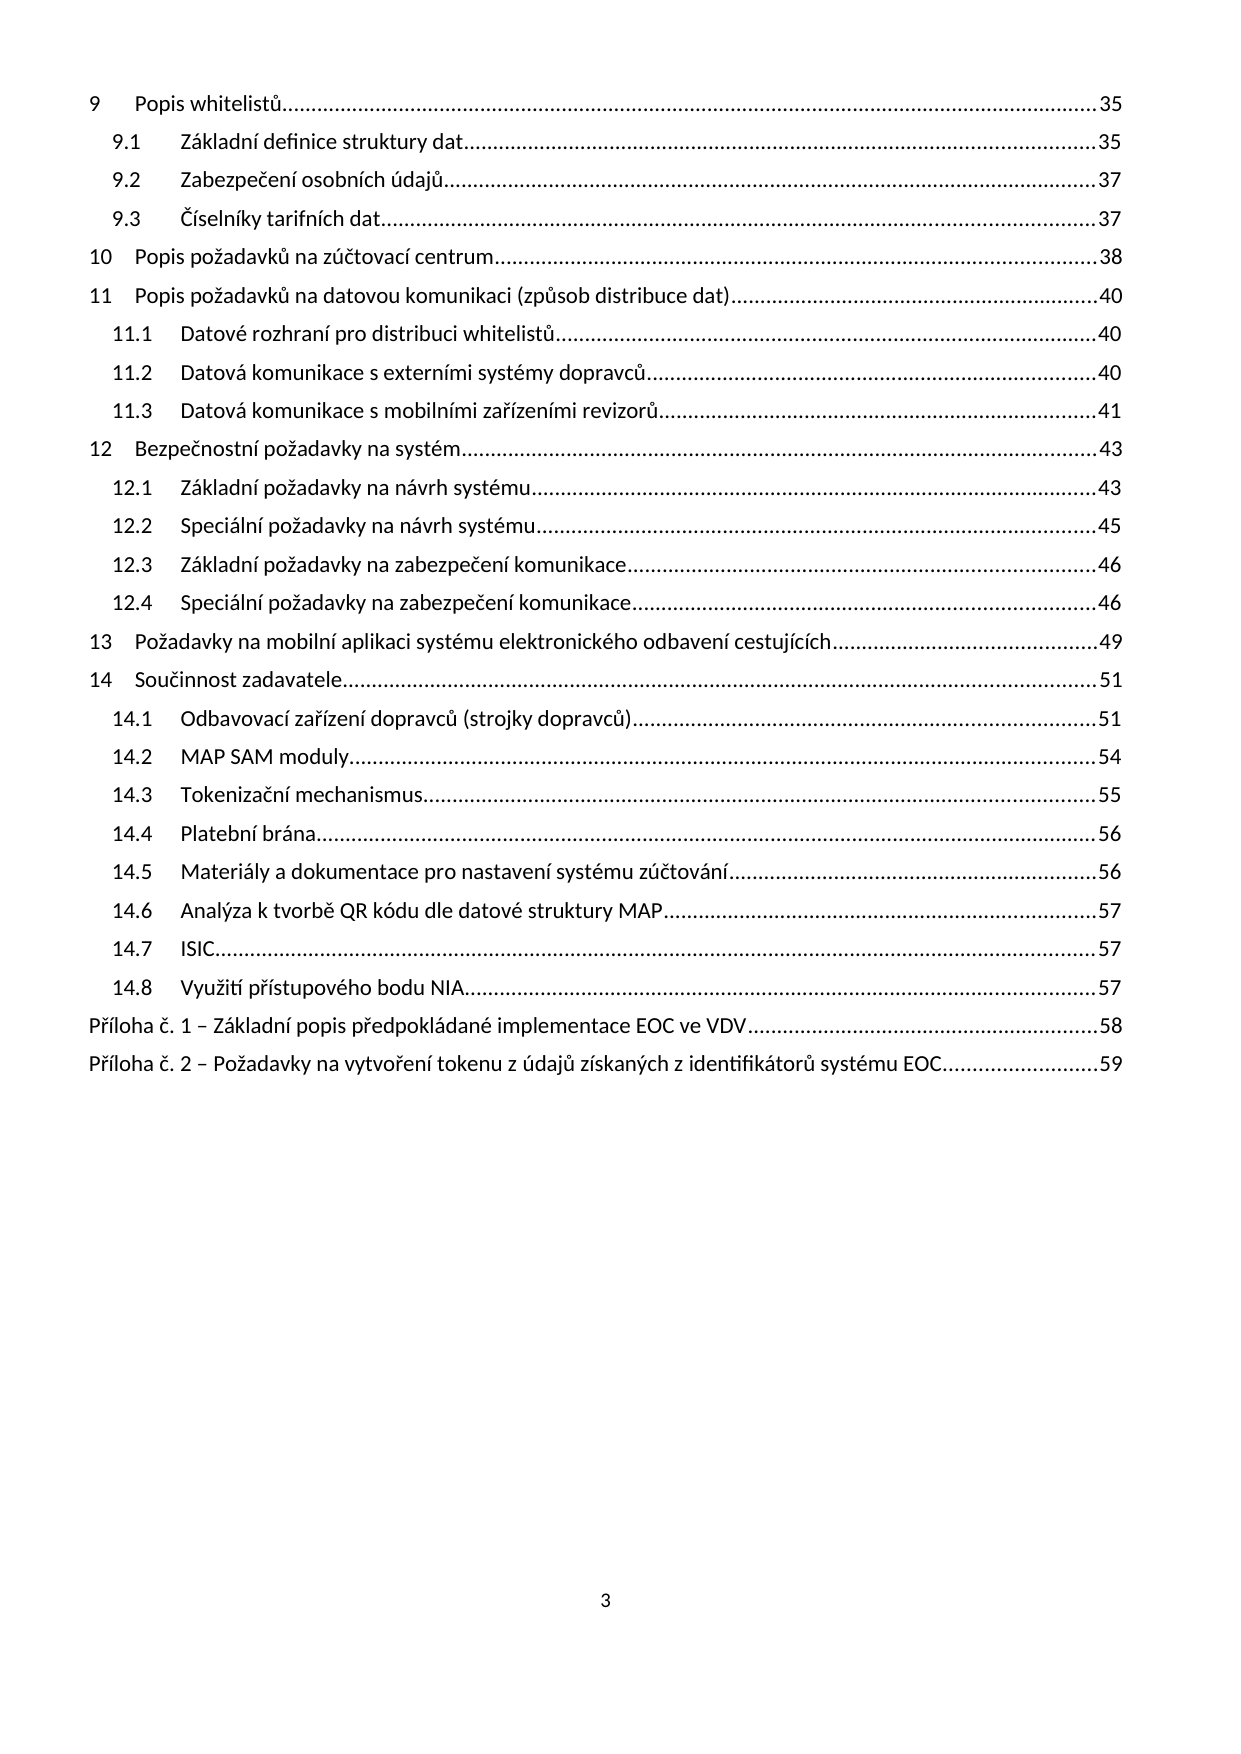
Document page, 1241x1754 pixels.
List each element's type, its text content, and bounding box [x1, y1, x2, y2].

text 11.1 Datové rozhraní pro distribuci whitelistů 40 [112, 319, 1122, 347]
text 12.4 Speciální požadavky na zabezpečení komunikace 46 [112, 588, 1122, 616]
text 12.3 Základní požadavky na zabezpečení komunikace 46 [112, 550, 1122, 578]
text 13 Požadavky na mobilní aplikaci systému elektronického odbavení cestujících 49 [89, 627, 1122, 655]
text Příloha č. 1 – Základní popis předpokládané implementace EOC ve VDV 58 [89, 1011, 1122, 1039]
text 14.6 Analýza k tvorbě QR kódu dle datové struktury MAP 57 [112, 896, 1122, 924]
text 14 Součinnost zadavatele 51 [89, 665, 1122, 693]
text 14.1 Odbavovací zařízení dopravců (strojky dopravců) 51 [112, 704, 1122, 732]
text 9.3 Číselníky tarifních dat 37 [112, 204, 1122, 232]
text 9 Popis whitelistů 35 [89, 89, 1122, 117]
text 11.3 Datová komunikace s mobilními zařízeními revizorů 41 [112, 396, 1122, 424]
text 11.2 Datová komunikace s externími systémy dopravců 40 [112, 358, 1122, 386]
text 14.5 Materiály a dokumentace pro nastavení systému zúčtování 56 [112, 857, 1122, 885]
text Příloha č. 2 – Požadavky na vytvoření tokenu z údajů získaných z identifikátorů systému EOC 59 [89, 1049, 1122, 1078]
text 9.2 Zabezpečení osobních údajů 37 [112, 166, 1122, 193]
text 12.2 Speciální požadavky na návrh systému 45 [112, 511, 1122, 539]
text 14.2 MAP SAM moduly 54 [112, 742, 1122, 770]
text 14.8 Využití přístupového bodu NIA 57 [112, 973, 1122, 1001]
text 9.1 Základní definice struktury dat 35 [112, 127, 1122, 155]
text 14.3 Tokenizační mechanismus 55 [112, 781, 1122, 808]
text 12.1 Základní požadavky na návrh systému 43 [112, 473, 1122, 501]
text 14.7 ISIC 57 [112, 934, 1122, 962]
text 10 Popis požadavků na zúčtovací centrum 38 [89, 242, 1122, 270]
text 12 Bezpečnostní požadavky na systém 43 [89, 434, 1122, 463]
text 14.4 Platební brána 56 [112, 819, 1122, 847]
text 11 Popis požadavků na datovou komunikaci (způsob distribuce dat) 40 [89, 281, 1122, 309]
